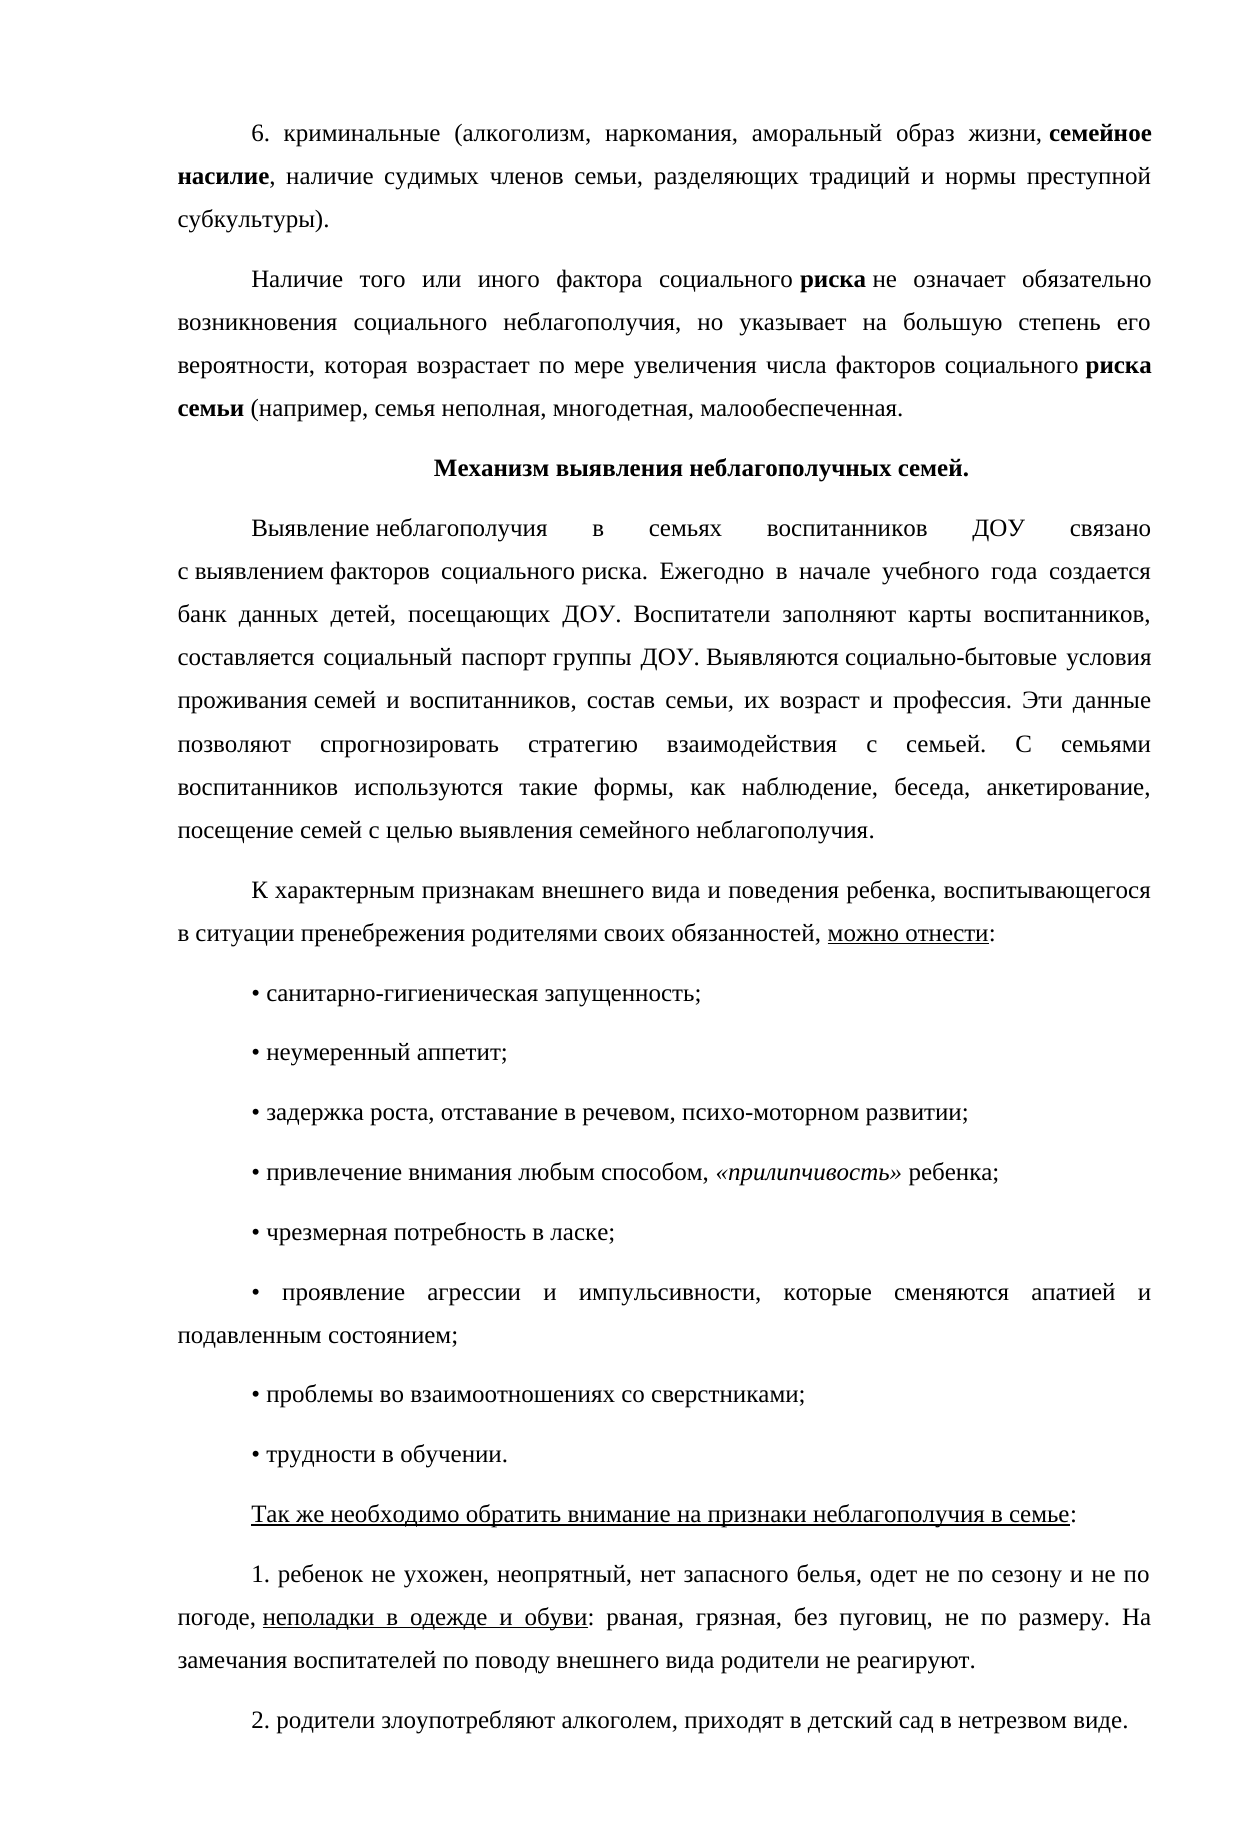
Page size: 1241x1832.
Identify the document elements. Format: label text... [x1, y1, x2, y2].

text 2. родители злоупотребляют алкоголем, приходят в детский сад в нетрезвом виде. [177, 1705, 1152, 1734]
text • задержка роста, отставание в речевом, психо-моторном развитии; [177, 1097, 1152, 1126]
text • чрезмерная потребность в ласке; [177, 1217, 1152, 1246]
text Механизм выявления неблагополучных семей. [177, 453, 1152, 482]
text 1. ребенок не ухожен, неопрятный, нет запасного белья, одет не по сезону и не по погоде, неполадки в одежде и обуви: рваная, грязная, без пуговиц, не по размеру. На замечания воспитателей по поводу внешнего вида родители не реагируют. [177, 1559, 1152, 1674]
text • проявление агрессии и импульсивности, которые сменяются апатией и подавленным состоянием; [177, 1277, 1152, 1348]
text • неумеренный аппетит; [177, 1037, 1152, 1066]
text Наличие того или иного фактора социального риска не означает обязательно возникновения социального неблагополучия, но указывает на большую степень его вероятности, которая возрастает по мере увеличения числа факторов социального риска семьи (например, семья неполная, многодетная, малообеспеченная. [177, 264, 1152, 422]
text • санитарно-гигиеническая запущенность; [177, 978, 1152, 1006]
text 6. криминальные (алкоголизм, наркомания, аморальный образ жизни, семейное насилие, наличие судимых членов семьи, разделяющих традиций и нормы преступной субкультуры). [177, 118, 1152, 233]
text Выявление неблагополучия в семьях воспитанников ДОУ связано с выявлением факторов социального риска. Ежегодно в начале учебного года создается банк данных детей, посещающих ДОУ. Воспитатели заполняют карты воспитанников, составляется социальный паспорт группы ДОУ. Выявляются социально-бытовые условия проживания семей и воспитанников, состав семьи, их возраст и профессия. Эти данные позволяют спрогнозировать стратегию взаимодействия с семьей. С семьями воспитанников используются такие формы, как наблюдение, беседа, анкетирование, посещение семей с целью выявления семейного неблагополучия. [177, 513, 1152, 844]
text К характерным признакам внешнего вида и поведения ребенка, воспитывающегося в ситуации пренебрежения родителями своих обязанностей, можно отнести: [177, 875, 1152, 947]
text Так же необходимо обратить внимание на признаки неблагополучия в семье: [177, 1499, 1152, 1528]
text • проблемы во взаимоотношениях со сверстниками; [177, 1379, 1152, 1408]
text • трудности в обучении. [177, 1439, 1152, 1468]
text • привлечение внимания любым способом, «прилипчивость» ребенка; [177, 1157, 1152, 1186]
